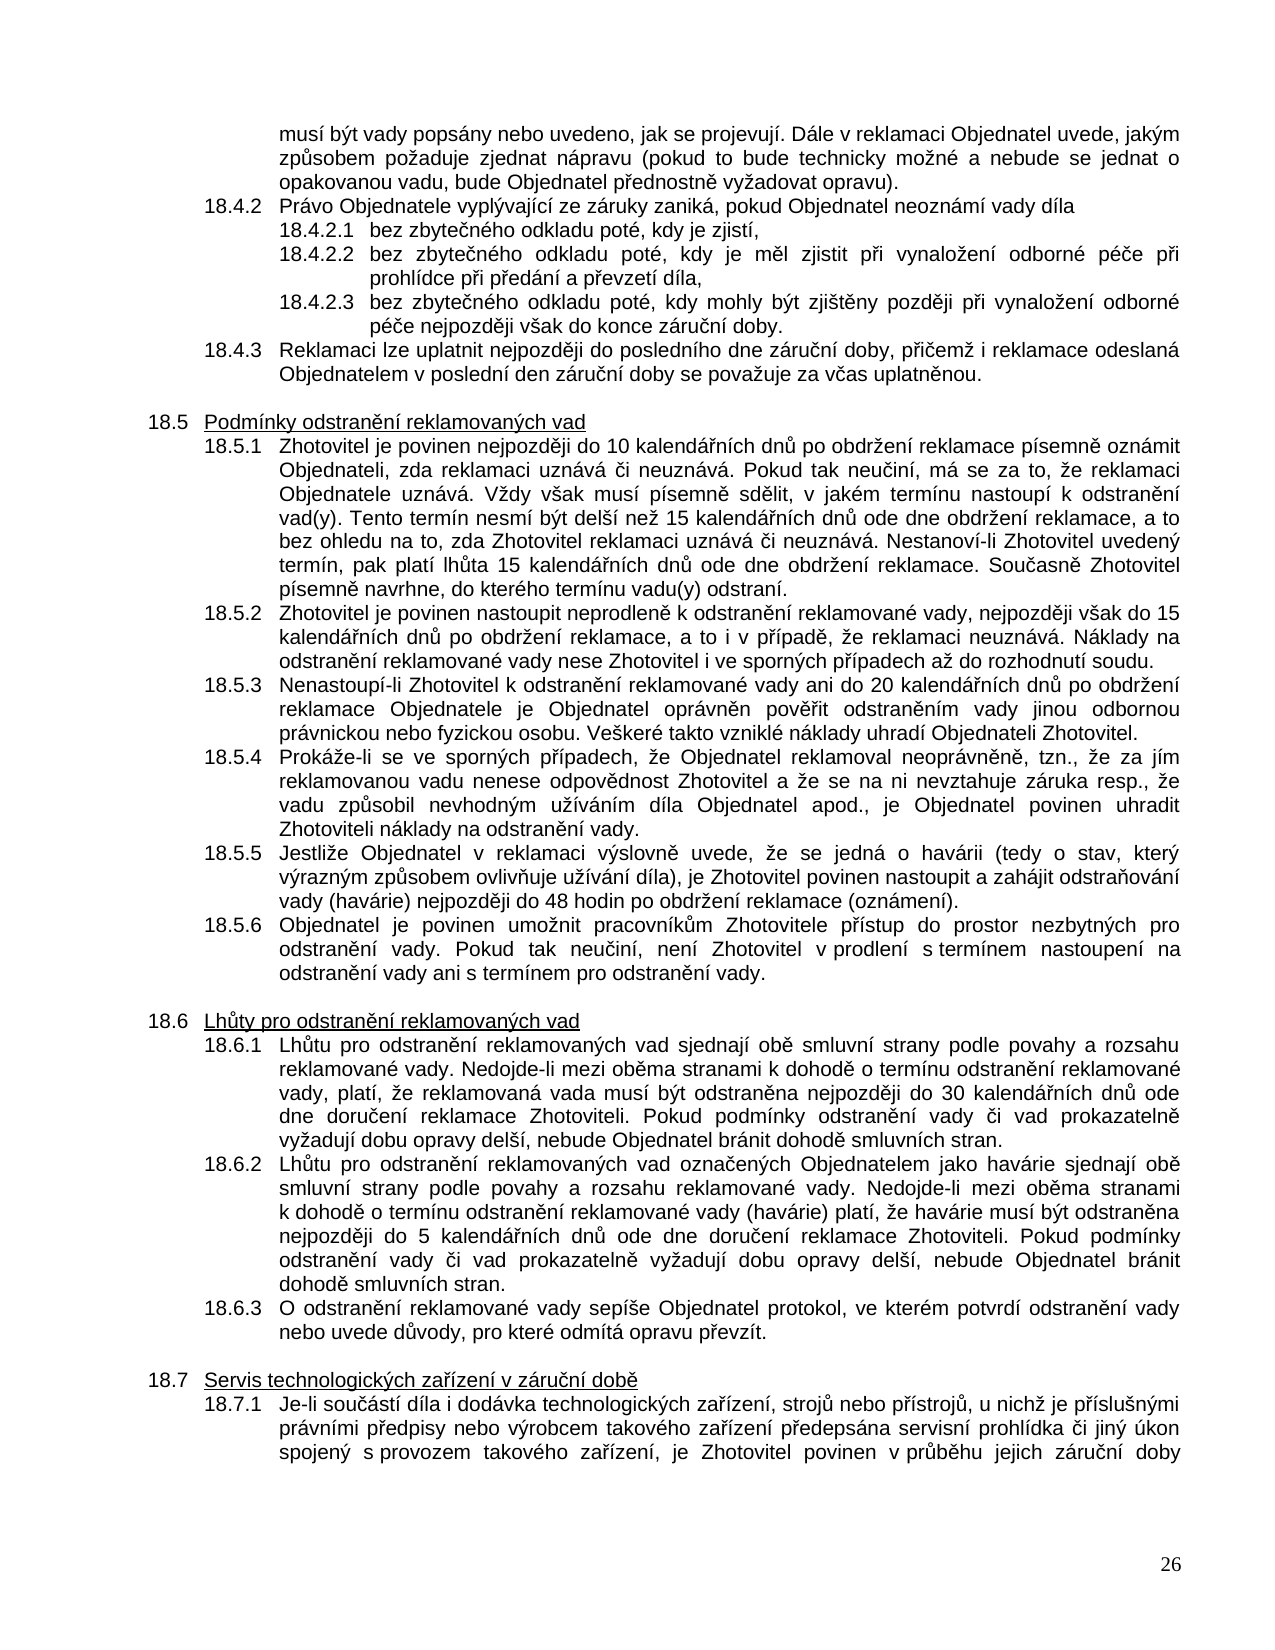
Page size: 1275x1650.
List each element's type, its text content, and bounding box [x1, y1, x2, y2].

list Lhůtu pro odstranění reklamovaných vad označených Objednatelem jako havárie sjednají obě smluvní strany podle povahy a rozsahu reklamované vady. Nedojde-li mezi oběma stranami k dohodě o termínu odstranění reklamované vady (havárie) platí, že havárie musí být odstraněna nejpozději do 5 kalendářních dnů ode dne doručení reklamace Zhotoviteli. Pokud podmínky odstranění vady či vad prokazatelně vyžadují dobu opravy delší, nebude Objednatel bránit dohodě smluvních stran. [204, 1152, 1181, 1296]
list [204, 122, 1181, 194]
list Jestliže Objednatel v reklamaci výslovně uvede, že se jedná o havárii (tedy o stav, který výrazným způsobem ovlivňuje užívání díla), je Zhotovitel povinen nastoupit a zahájit odstraňování vady (havárie) nejpozději do 48 hodin po obdržení reklamace (oznámení). [204, 841, 1181, 913]
list Objednatel je povinen umožnit pracovníkům Zhotovitele přístup do prostor nezbytných pro odstranění vady. Pokud tak neučiní, není Zhotovitel v prodlení s termínem nastoupení na odstranění vady ani s termínem pro odstranění vady. [204, 913, 1181, 984]
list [204, 1392, 1181, 1464]
list O odstranění reklamované vady sepíše Objednatel protokol, ve kterém potvrdí odstranění vady nebo uvede důvody, pro které odmítá opravu převzít. [204, 1296, 1181, 1344]
list Lhůty pro odstranění reklamovaných vad [148, 1008, 1181, 1032]
list Podmínky odstranění reklamovaných vad [148, 409, 1181, 433]
list bez zbytečného odkladu poté, kdy mohly být zjištěny později při vynaložení odborné péče nejpozději však do konce záruční doby. [279, 290, 1181, 338]
list bez zbytečného odkladu poté, kdy je zjistí, [279, 218, 1181, 242]
list bez zbytečného odkladu poté, kdy je měl zjistit při vynaložení odborné péče při prohlídce při předání a převzetí díla, [279, 242, 1181, 290]
list Nenastoupí-li Zhotovitel k odstranění reklamované vady ani do 20 kalendářních dnů po obdržení reklamace Objednatele je Objednatel oprávněn pověřit odstraněním vady jinou odbornou právnickou nebo fyzickou osobu. Veškeré takto vzniklé náklady uhradí Objednateli Zhotovitel. [204, 673, 1181, 745]
list Prokáže-li se ve sporných případech, že Objednatel reklamoval neoprávněně, tzn., že za jím reklamovanou vadu nenese odpovědnost Zhotovitel a že se na ni nevztahuje záruka resp., že vadu způsobil nevhodným užíváním díla Objednatel apod., je Objednatel povinen uhradit Zhotoviteli náklady na odstranění vady. [204, 745, 1181, 841]
list Servis technologických zařízení v záruční době [148, 1368, 1181, 1392]
list Reklamaci lze uplatnit nejpozději do posledního dne záruční doby, přičemž i reklamace odeslaná Objednatelem v poslední den záruční doby se považuje za včas uplatněnou. [204, 338, 1181, 386]
list Lhůtu pro odstranění reklamovaných vad sjednají obě smluvní strany podle povahy a rozsahu reklamované vady. Nedojde-li mezi oběma stranami k dohodě o termínu odstranění reklamované vady, platí, že reklamovaná vada musí být odstraněna nejpozději do 30 kalendářních dnů ode dne doručení reklamace Zhotoviteli. Pokud podmínky odstranění vady či vad prokazatelně vyžadují dobu opravy delší, nebude Objednatel bránit dohodě smluvních stran. [204, 1032, 1181, 1152]
list Zhotovitel je povinen nejpozději do 10 kalendářních dnů po obdržení reklamace písemně oznámit Objednateli, zda reklamaci uznává či neuznává. Pokud tak neučiní, má se za to, že reklamaci Objednatele uznává. Vždy však musí písemně sdělit, v jakém termínu nastoupí k odstranění vad(y). Tento termín nesmí být delší než 15 kalendářních dnů ode dne obdržení reklamace, a to bez ohledu na to, zda Zhotovitel reklamaci uznává či neuznává. Nestanoví-li Zhotovitel uvedený termín, pak platí lhůta 15 kalendářních dnů ode dne obdržení reklamace. Současně Zhotovitel písemně navrhne, do kterého termínu vadu(y) odstraní. [204, 433, 1181, 601]
list Právo Objednatele vyplývající ze záruky zaniká, pokud Objednatel neoznámí vady díla [204, 194, 1181, 218]
list Zhotovitel je povinen nastoupit neprodleně k odstranění reklamované vady, nejpozději však do 15 kalendářních dnů po obdržení reklamace, a to i v případě, že reklamaci neuznává. Náklady na odstranění reklamované vady nese Zhotovitel i ve sporných případech až do rozhodnutí soudu. [204, 601, 1181, 673]
